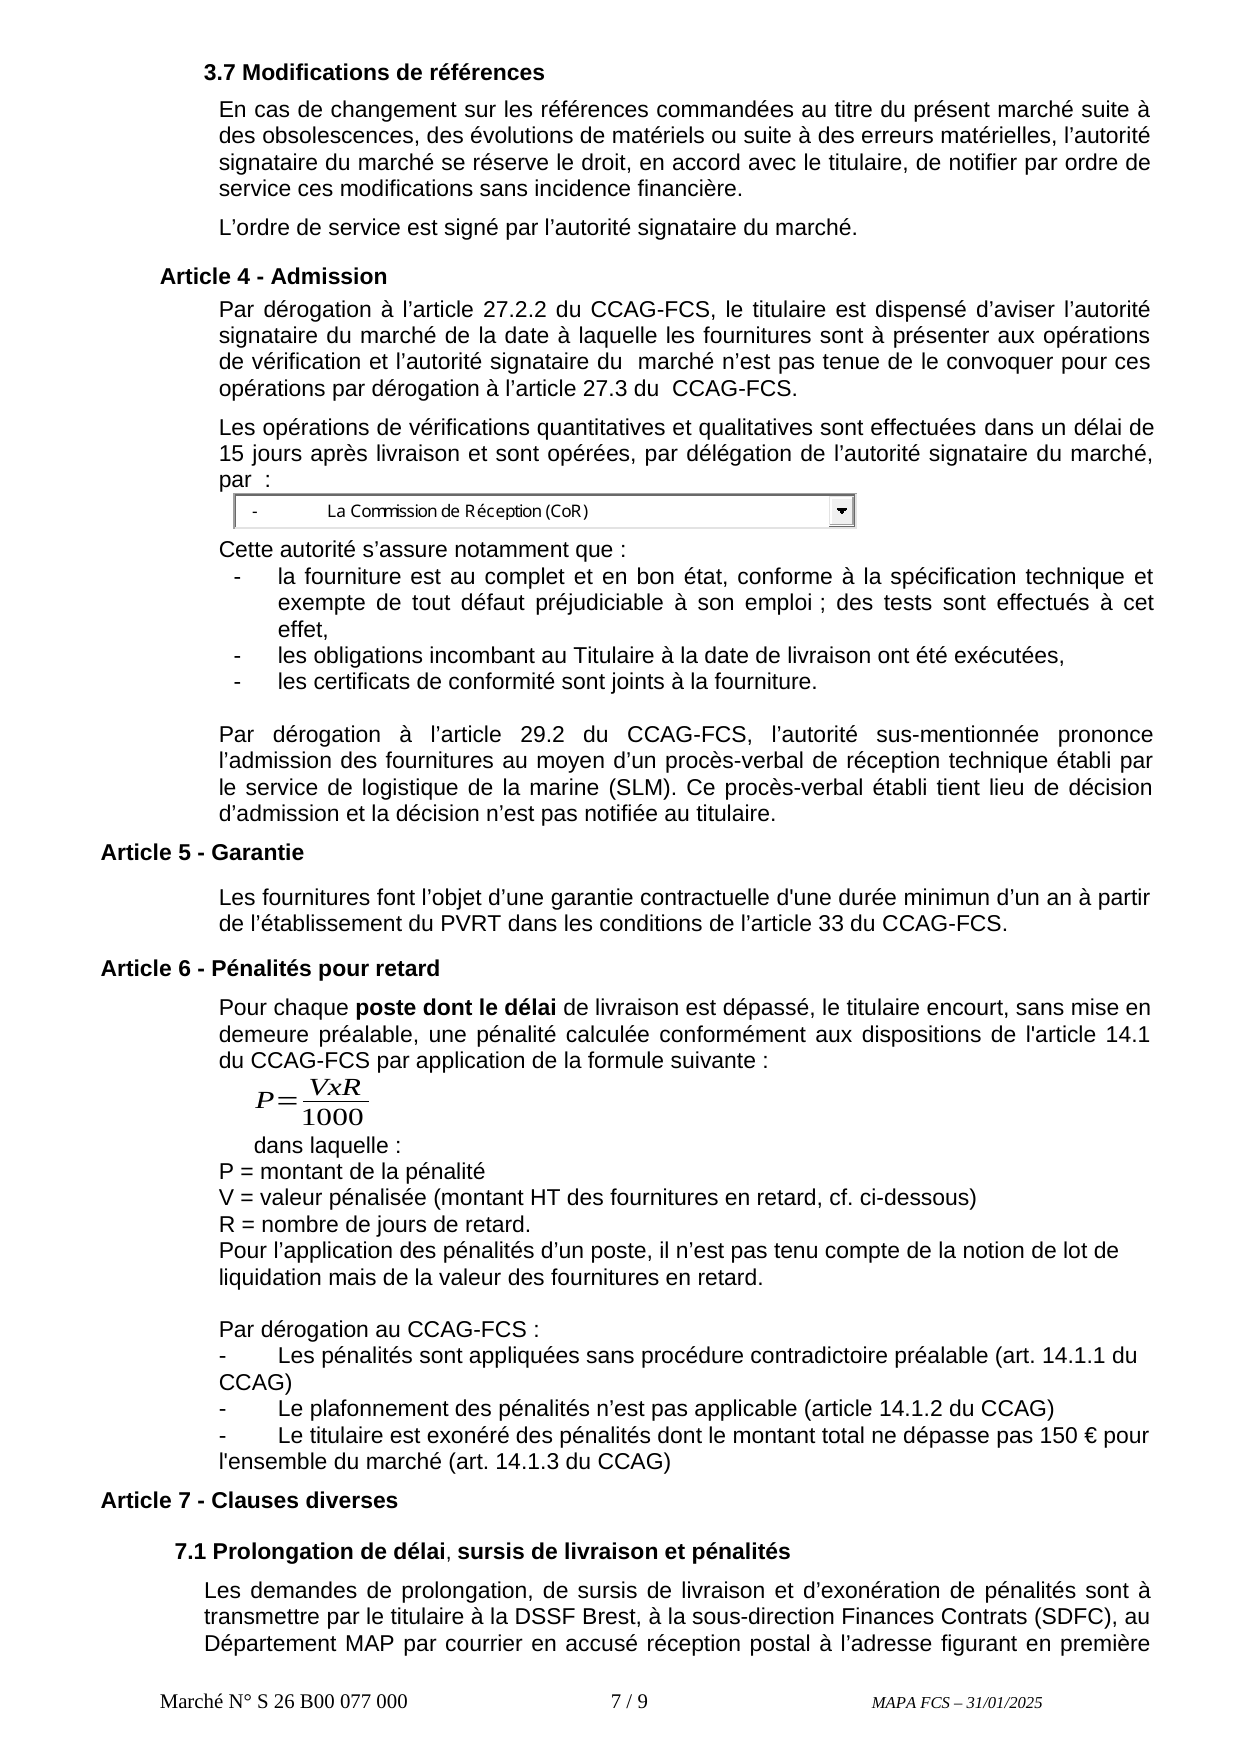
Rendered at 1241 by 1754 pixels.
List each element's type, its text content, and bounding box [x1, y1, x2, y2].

text Article 6 - Pénalités pour retard [100, 955, 1154, 982]
text V = valeur pénalisée (montant HT des fournitures en retard, cf. ci-dessous) [218, 1184, 1152, 1211]
text Pour l’application des pénalités d’un poste, il n’est pas tenu compte de la notion de lot de liquidation mais de la valeur des fournitures en retard. [218, 1237, 1152, 1290]
text En cas de changement sur les références commandées au titre du présent marché suite à des obsolescences, des évolutions de matériels ou suite à des erreurs matérielles, l’autorité signataire du marché se réserve le droit, en accord avec le titulaire, de notifier par ordre de service ces modifications sans incidence financière. [218, 96, 1152, 201]
list Le plafonnement des pénalités n’est pas applicable (article 14.1.2 du CCAG) [218, 1395, 1152, 1422]
text Les opérations de vérifications quantitatives et qualitatives sont effectuées dans un délai de 15 jours après livraison et sont opérées, par délégation de l’autorité signataire du marché, par : [218, 413, 1154, 493]
text Pour chaque poste dont le délai de livraison est dépassé, le titulaire encourt, sans mise en demeure préalable, une pénalité calculée conformément aux dispositions de l'article 14.1 du CCAG-FCS par application de la formule suivante : [218, 994, 1152, 1073]
text Article 4 - Admission [159, 263, 1152, 289]
list les obligations incombant au Titulaire à la date de livraison ont été exécutées, [233, 642, 1154, 668]
list Les pénalités sont appliquées sans procédure contradictoire préalable (art. 14.1.1 du CCAG) [218, 1342, 1152, 1395]
text P = montant de la pénalité [218, 1158, 1152, 1184]
list les certificats de conformité sont joints à la fourniture. [233, 668, 1154, 694]
text Par dérogation à l’article 29.2 du CCAG-FCS, l’autorité sus-mentionnée prononce l’admission des fournitures au moyen d’un procès-verbal de réception technique établi par le service de logistique de la marine (SLM). Ce procès-verbal établi tient lieu de décision d’admission et la décision n’est pas notifiée au titulaire. [218, 721, 1154, 826]
text L’ordre de service est signé par l’autorité signataire du marché. [218, 214, 1154, 240]
text dans laquelle : [253, 1132, 1152, 1158]
text R = nombre de jours de retard. [218, 1211, 1152, 1237]
text Les fournitures font l’objet d’une garantie contractuelle d'une durée minimun d’un an à partir de l’établissement du PVRT dans les conditions de l’article 33 du CCAG-FCS. [218, 884, 1152, 937]
text Cette autorité s’assure notamment que : [218, 536, 1154, 563]
text Par dérogation au CCAG-FCS : [218, 1316, 1152, 1342]
text Par dérogation à l’article 27.2.2 du CCAG-FCS, le titulaire est dispensé d’aviser l’autorité signataire du marché de la date à laquelle les fournitures sont à présenter aux opérations de vérification et l’autorité signataire du marché n’est pas tenue de le convoquer pour ces opérations par dérogation à l’article 27.3 du CCAG-FCS. [218, 296, 1152, 401]
list la fourniture est au complet et en bon état, conforme à la spécification technique et exempte de tout défaut préjudiciable à son emploi ; des tests sont effectués à cet effet, [233, 563, 1154, 642]
text Article 7 - Clauses diverses [100, 1487, 1154, 1513]
list Le titulaire est exonéré des pénalités dont le montant total ne dépasse pas 150 € pour l'ensemble du marché (art. 14.1.3 du CCAG) [218, 1422, 1152, 1474]
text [204, 1577, 1152, 1656]
subtitle 3.7 Modifications de références [204, 59, 1154, 85]
text 7.1 Prolongation de délai, sursis de livraison et pénalités [174, 1538, 1154, 1564]
text Article 5 - Garantie [100, 839, 1154, 865]
